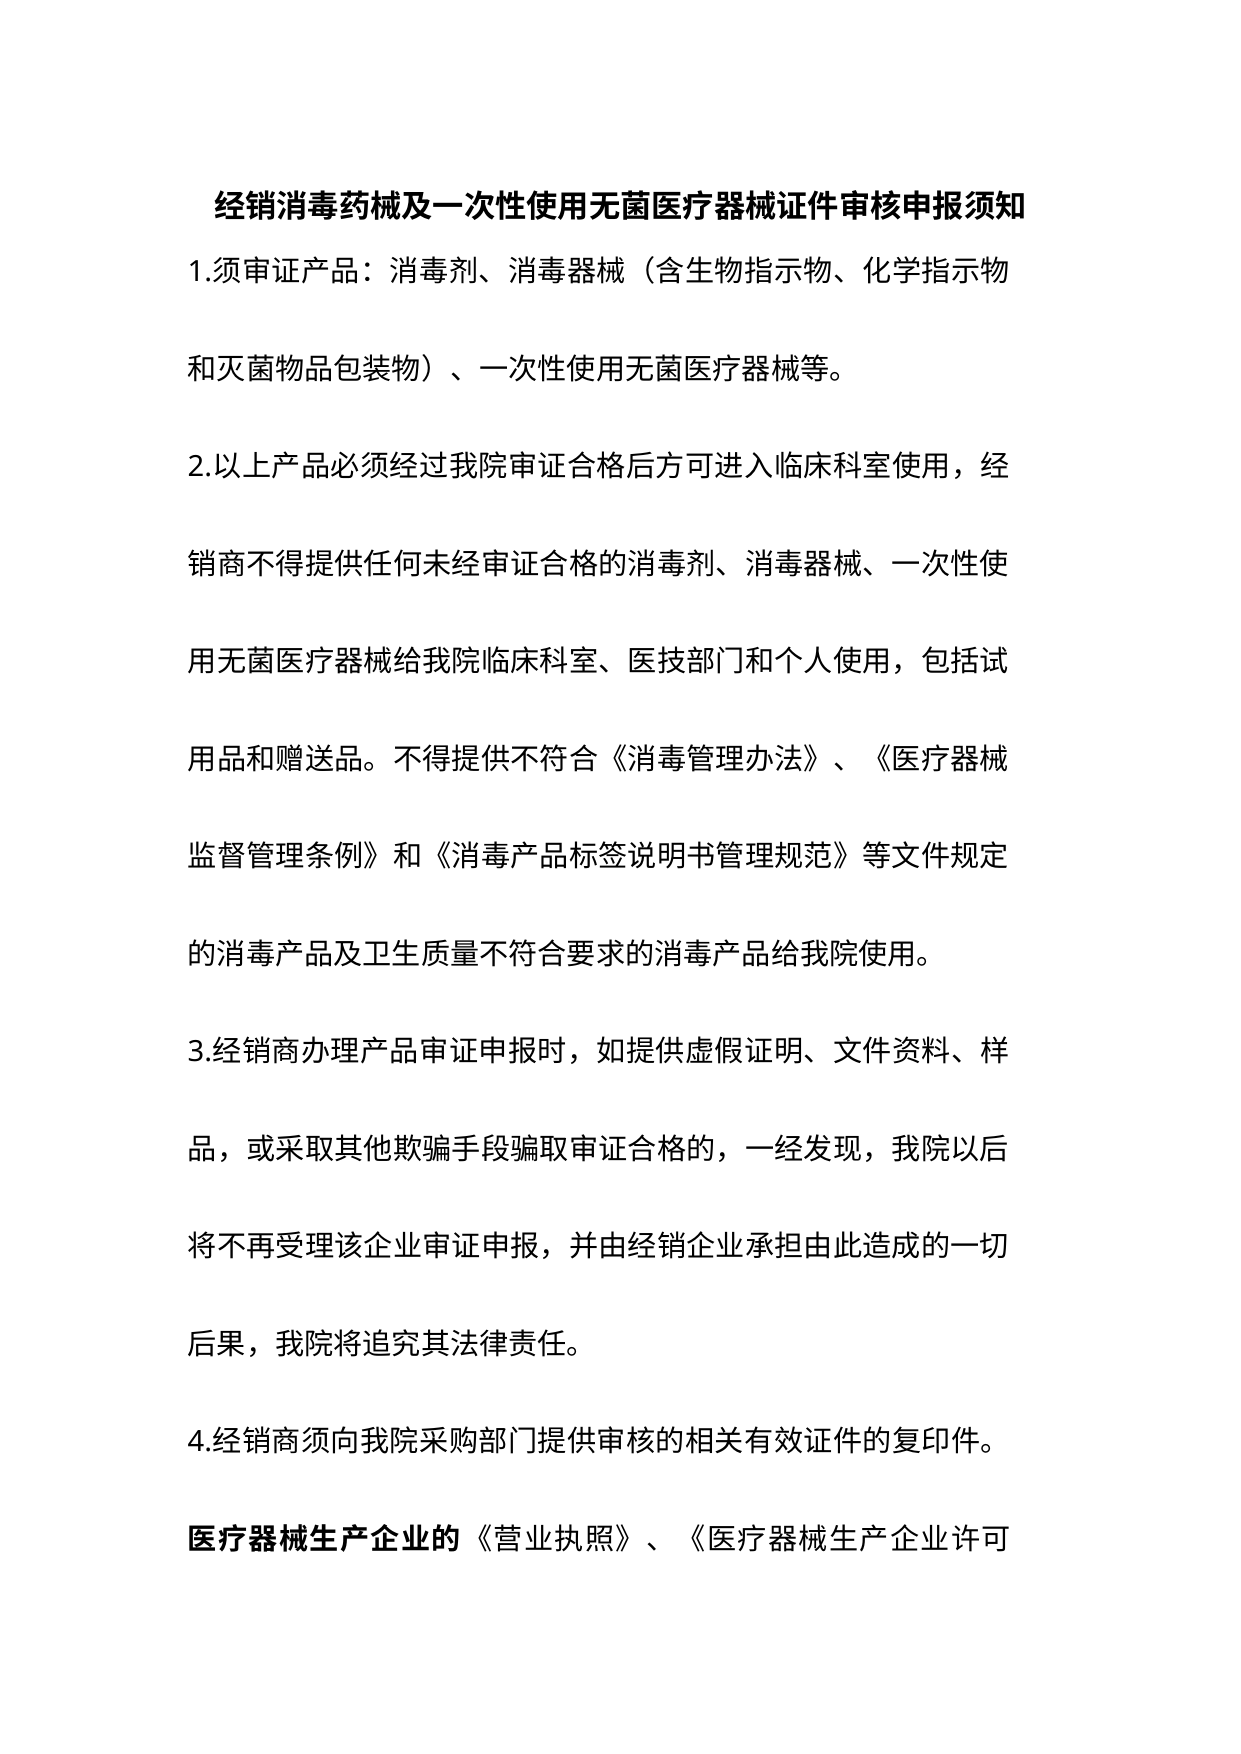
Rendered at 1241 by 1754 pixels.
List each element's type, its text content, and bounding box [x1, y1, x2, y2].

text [187, 236, 1012, 1569]
subtitle 经销消毒药械及一次性使用无菌医疗器械证件审核申报须知 [187, 171, 1053, 236]
